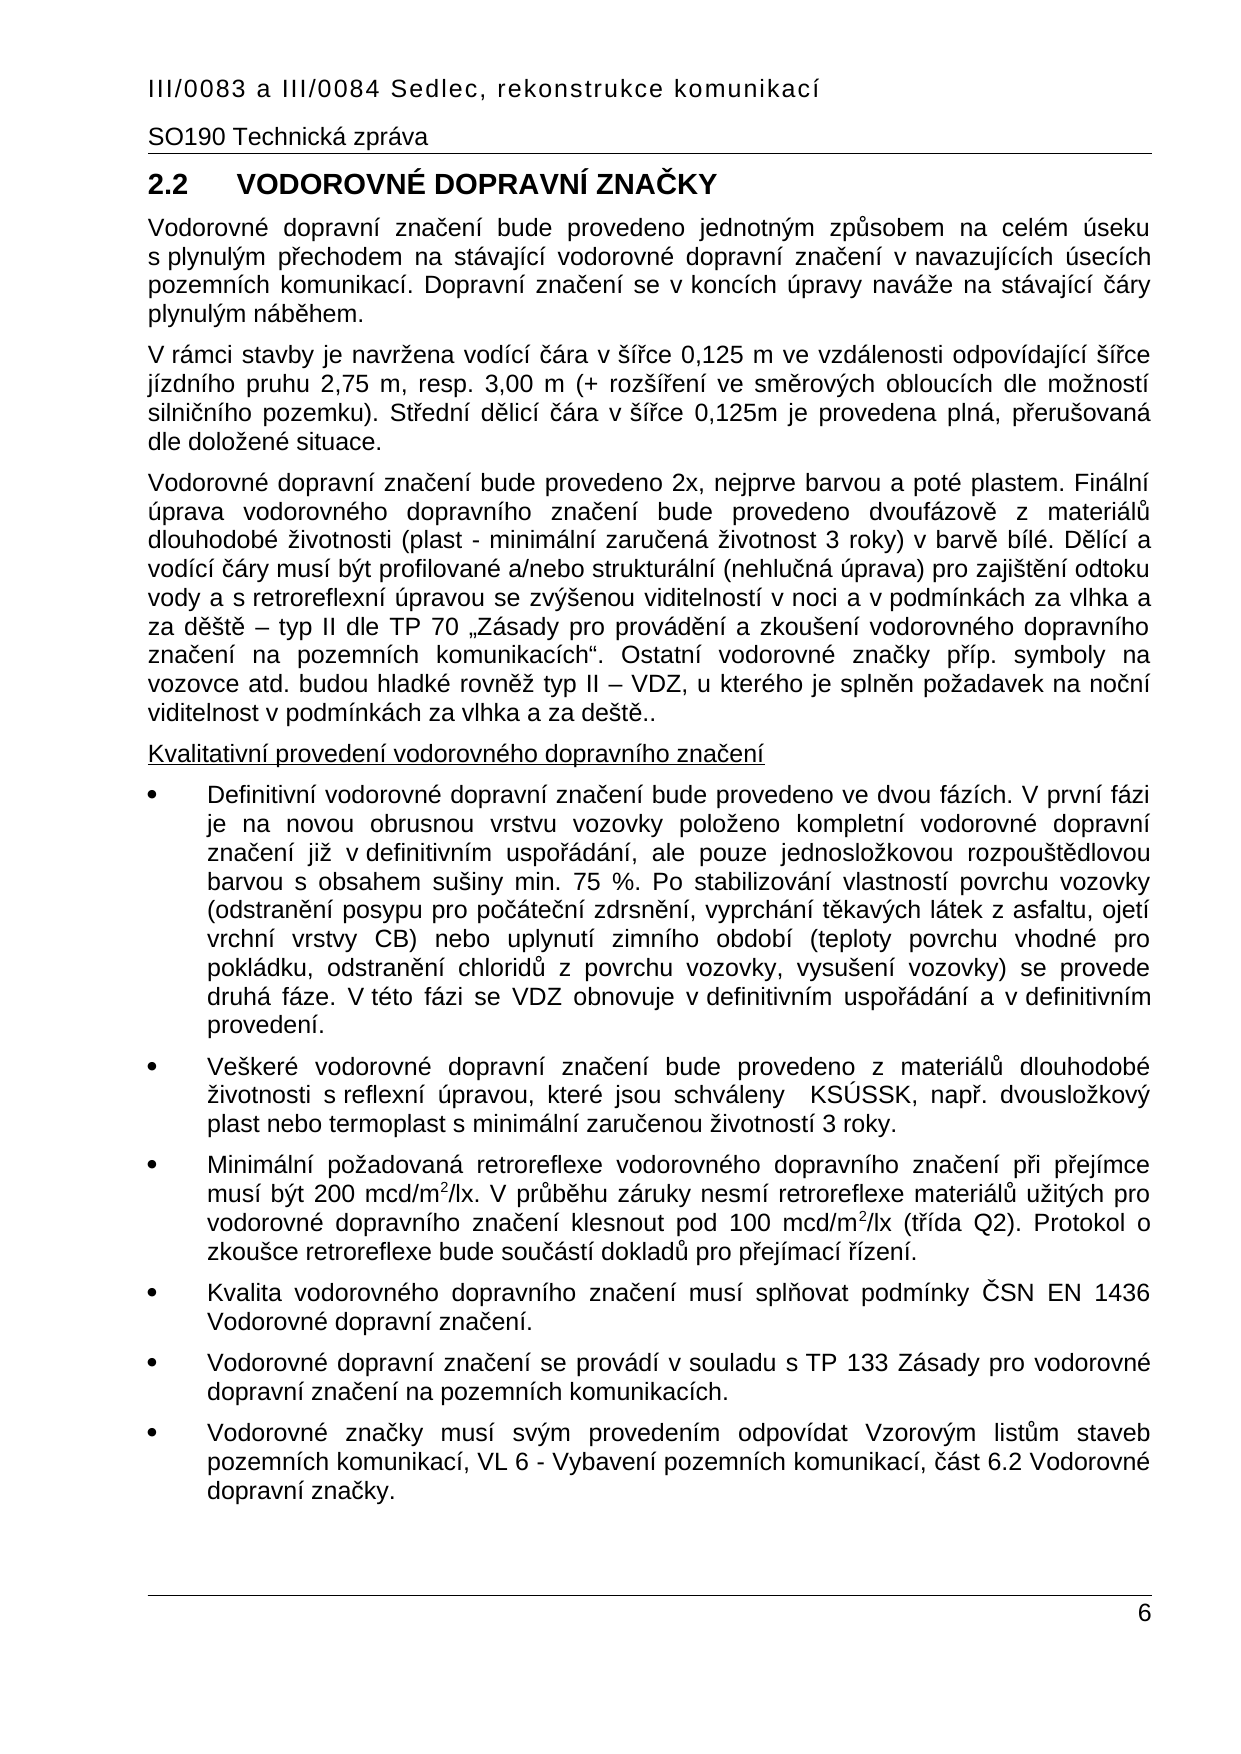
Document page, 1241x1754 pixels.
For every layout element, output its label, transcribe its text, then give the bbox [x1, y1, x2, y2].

subtitle Vodorovné značky musí svým provedením odpovídat Vzorovým listům staveb pozemních komunikací, VL 6 - Vybavení pozemních komunikací, část 6.2 Vodorovné dopravní značky. [148, 1418, 1152, 1504]
subtitle Vodorovné dopravní značky [148, 167, 1152, 200]
subtitle Definitivní vodorovné dopravní značení bude provedeno ve dvou fázích. V první fázi je na novou obrusnou vrstvu vozovky položeno kompletní vodorovné dopravní značení již v definitivním uspořádání, ale pouze jednosložkovou rozpouštědlovou barvou s obsahem sušiny min. 75 %. Po stabilizování vlastností povrchu vozovky (odstranění posypu pro počáteční zdrsnění, vyprchání těkavých látek z asfaltu, ojetí vrchní vrstvy CB) nebo uplynutí zimního období (teploty povrchu vhodné pro pokládku, odstranění chloridů z povrchu vozovky, vysušení vozovky) se provede druhá fáze. V této fázi se VDZ obnovuje v definitivním uspořádání a v definitivním provedení. [148, 780, 1152, 1039]
text Kvalitativní provedení vodorovného dopravního značení [148, 739, 1152, 768]
subtitle Veškeré vodorovné dopravní značení bude provedeno z materiálů dlouhodobé životnosti s reflexní úpravou, které jsou schváleny KSÚSSK, např. dvousložkový plast nebo termoplast s minimální zaručenou životností 3 roky. [148, 1052, 1152, 1138]
subtitle Minimální požadovaná retroreflexe vodorovného dopravního značení při přejímce musí být 200 mcd/m2/lx. V průběhu záruky nesmí retroreflexe materiálů užitých pro vodorovné dopravního značení klesnout pod 100 mcd/m2/lx (třída Q2). Protokol o zkoušce retroreflexe bude součástí dokladů pro přejímací řízení. [148, 1150, 1152, 1266]
text V rámci stavby je navržena vodící čára v šířce 0,125 m ve vzdálenosti odpovídající šířce jízdního pruhu 2,75 m, resp. 3,00 m (+ rozšíření ve směrových obloucích dle možností silničního pozemku). Střední dělicí čára v šířce 0,125m je provedena plná, přerušovaná dle doložené situace. [148, 340, 1152, 455]
text Vodorovné dopravní značení bude provedeno 2x, nejprve barvou a poté plastem. Finální úprava vodorovného dopravního značení bude provedeno dvoufázově z materiálů dlouhodobé životnosti (plast - minimální zaručená životnost 3 roky) v barvě bílé. Dělící a vodící čáry musí být profilované a/nebo strukturální (nehlučná úprava) pro zajištění odtoku vody a s retroreflexní úpravou se zvýšenou viditelností v noci a v podmínkách za vlhka a za děště – typ II dle TP 70 „Zásady pro provádění a zkoušení vodorovného dopravního značení na pozemních komunikacích“. Ostatní vodorovné značky příp. symboly na vozovce atd. budou hladké rovněž typ II – VDZ, u kterého je splněn požadavek na noční viditelnost v podmínkách za vlhka a za deště.. [148, 468, 1152, 726]
subtitle Kvalita vodorovného dopravního značení musí splňovat podmínky ČSN EN 1436 Vodorovné dopravní značení. [148, 1278, 1152, 1336]
text Vodorovné dopravní značení bude provedeno jednotným způsobem na celém úseku s plynulým přechodem na stávající vodorovné dopravní značení v navazujících úsecích pozemních komunikací. Dopravní značení se v koncích úpravy naváže na stávající čáry plynulým náběhem. [148, 213, 1152, 328]
subtitle Vodorovné dopravní značení se provádí v souladu s TP 133 Zásady pro vodorovné dopravní značení na pozemních komunikacích. [148, 1348, 1152, 1406]
